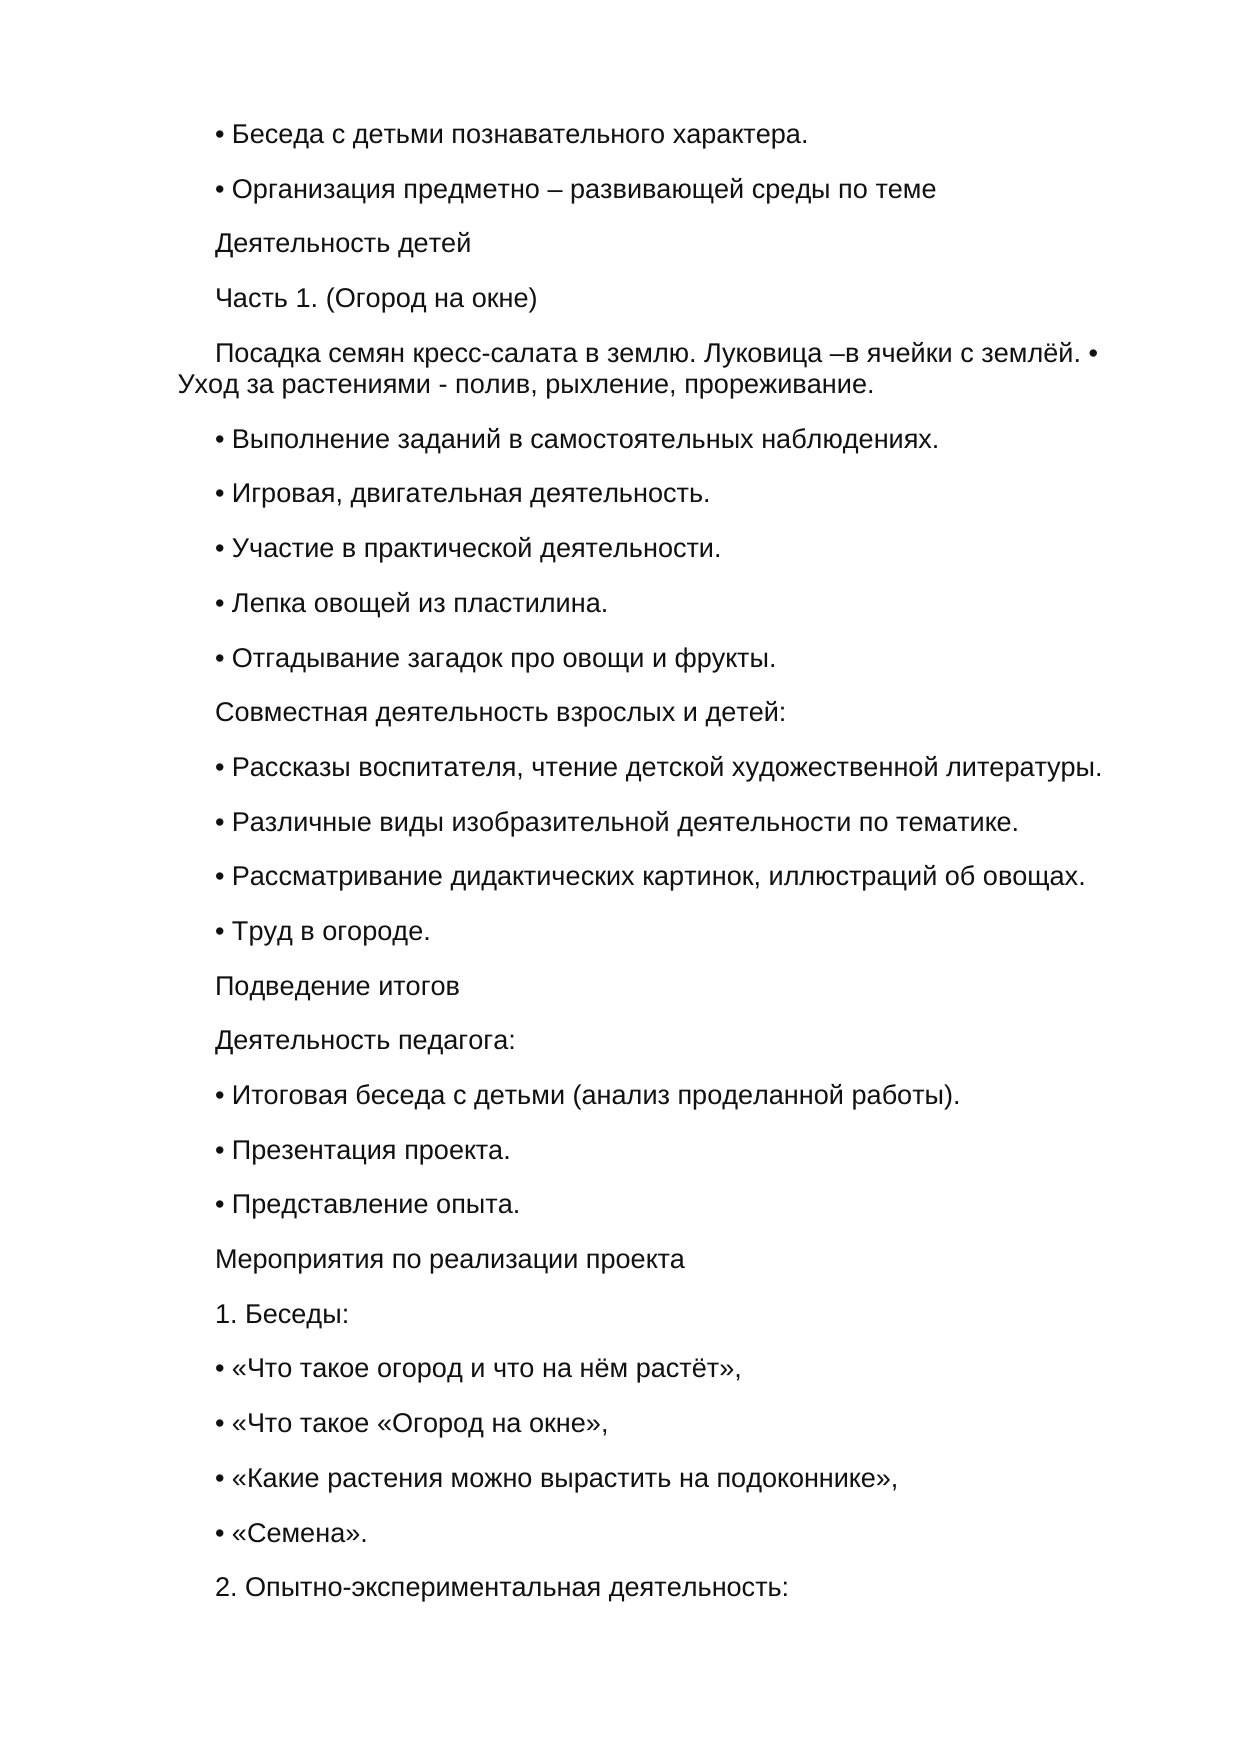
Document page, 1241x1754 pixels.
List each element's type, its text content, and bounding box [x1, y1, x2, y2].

text Часть 1. (Огород на окне) [177, 282, 1152, 313]
text • Различные виды изобразительной деятельности по тематике. [177, 806, 1152, 837]
text 2. Опытно-экспериментальная деятельность: [177, 1571, 1152, 1602]
text • Итоговая беседа с детьми (анализ проделанной работы). [177, 1079, 1152, 1110]
text • «Что такое огород и что на нём растёт», [177, 1352, 1152, 1384]
text Деятельность педагога: [177, 1024, 1152, 1056]
text • Рассматривание дидактических картинок, иллюстраций об овощах. [177, 860, 1152, 892]
text • Организация предметно – развивающей среды по теме [177, 173, 1152, 204]
text • Беседа с детьми познавательного характера. [177, 118, 1152, 149]
text • Лепка овощей из пластилина. [177, 587, 1152, 618]
text Деятельность детей [177, 227, 1152, 259]
text • Представление опыта. [177, 1188, 1152, 1220]
text • «Семена». [177, 1517, 1152, 1548]
text • Выполнение заданий в самостоятельных наблюдениях. [177, 423, 1152, 454]
text 1. Беседы: [177, 1298, 1152, 1329]
text • Труд в огороде. [177, 915, 1152, 946]
text • Презентация проекта. [177, 1134, 1152, 1165]
text • Игровая, двигательная деятельность. [177, 477, 1152, 509]
text • Участие в практической деятельности. [177, 532, 1152, 563]
text • «Что такое «Огород на окне», [177, 1407, 1152, 1438]
text Подведение итогов [177, 970, 1152, 1001]
text Мероприятия по реализации проекта [177, 1243, 1152, 1274]
text Совместная деятельность взрослых и детей: [177, 696, 1152, 727]
text • Рассказы воспитателя, чтение детской художественной литературы. [177, 751, 1152, 782]
text Посадка семян кресс-салата в землю. Луковица –в ячейки с землёй. • Уход за растениями - полив, рыхление, прореживание. [177, 337, 1152, 399]
text • «Какие растения можно вырастить на подоконнике», [177, 1462, 1152, 1493]
text • Отгадывание загадок про овощи и фрукты. [177, 642, 1152, 673]
